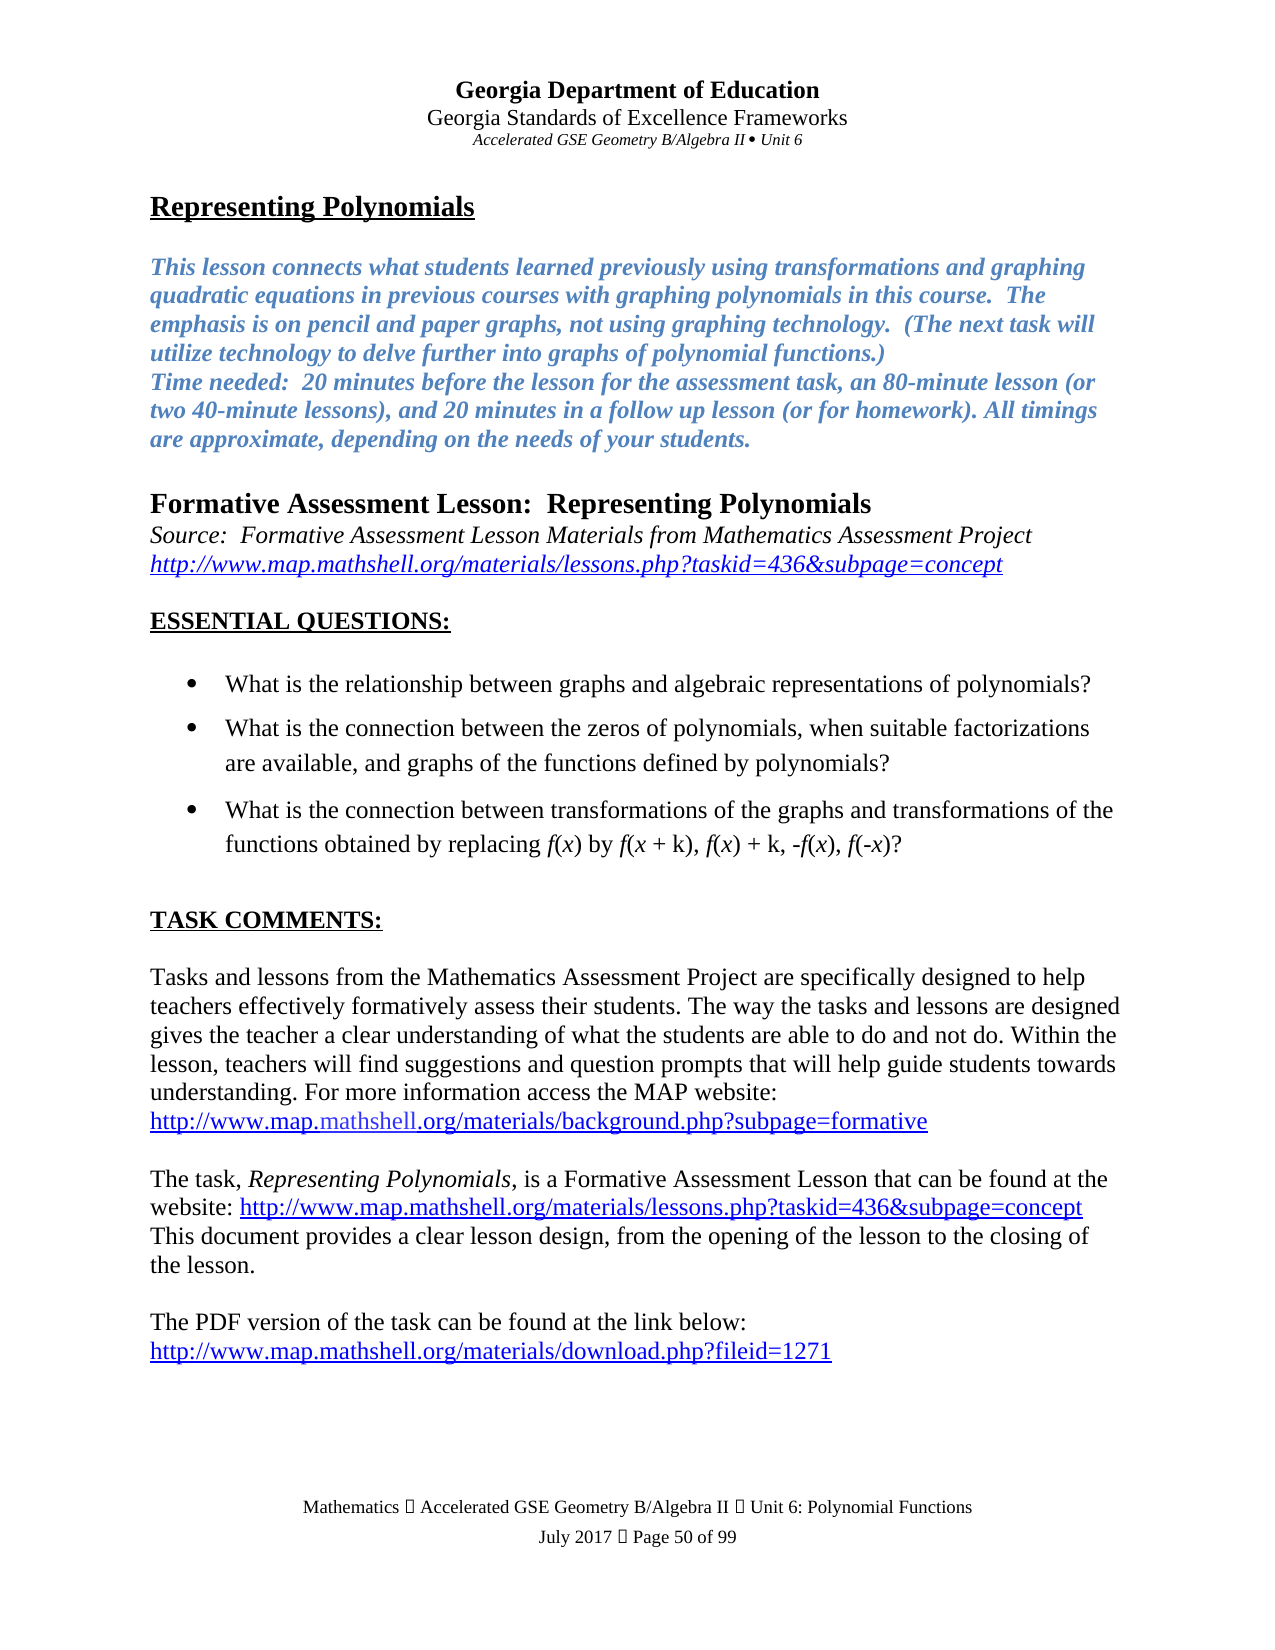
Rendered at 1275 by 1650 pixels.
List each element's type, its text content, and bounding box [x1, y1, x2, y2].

text ESSENTIAL QUESTIONS: [150, 606, 1125, 635]
list What is the relationship between graphs and algebraic representations of polynomials? [187, 669, 1125, 697]
text This lesson connects what students learned previously using transformations and graphing quadratic equations in previous courses with graphing polynomials in this course. The emphasis is on pencil and paper graphs, not using graphing technology. (The next task will utilize technology to delve further into graphs of polynomial functions.) [150, 252, 1125, 367]
list What is the connection between the zeros of polynomials, when suitable factorizations are available, and graphs of the functions defined by polynomials? [187, 713, 1125, 776]
text http://www.map.mathshell.org/materials/lessons.php?taskid=436&subpage=concept [150, 549, 1125, 577]
text The task, Representing Polynomials, is a Formative Assessment Lesson that can be found at the website: http://www.map.mathshell.org/materials/lessons.php?taskid=436&subpage=concept [150, 1164, 1125, 1221]
text Time needed: 20 minutes before the lesson for the assessment task, an 80-minute lesson (or two 40-minute lessons), and 20 minutes in a follow up lesson (or for homework). All timings are approximate, depending on the needs of your students. [150, 367, 1125, 453]
text http://www.map.mathshell.org/materials/background.php?subpage=formative [150, 1106, 1125, 1135]
list What is the connection between transformations of the graphs and transformations of the functions obtained by replacing f(x) by f(x + k), f(x) + k, -f(x), f(-x)? [187, 795, 1125, 858]
text Formative Assessment Lesson: Representing Polynomials [150, 486, 1125, 520]
text Source: Formative Assessment Lesson Materials from Mathematics Assessment Project [150, 520, 1125, 549]
text Tasks and lessons from the Mathematics Assessment Project are specifically designed to help teachers effectively formatively assess their students. The way the tasks and lessons are designed gives the teacher a clear understanding of what the students are able to do and not do. Within the lesson, teachers will find suggestions and question prompts that will help guide students towards understanding. For more information access the MAP website: [150, 962, 1125, 1106]
text http://www.map.mathshell.org/materials/download.php?fileid=1271 [150, 1336, 1125, 1365]
text This document provides a clear lesson design, from the opening of the lesson to the closing of the lesson. [150, 1221, 1125, 1279]
subtitle Representing Polynomials [150, 189, 1125, 223]
text The PDF version of the task can be found at the link below: [150, 1307, 1125, 1336]
text TASK COMMENTS: [150, 905, 1125, 934]
